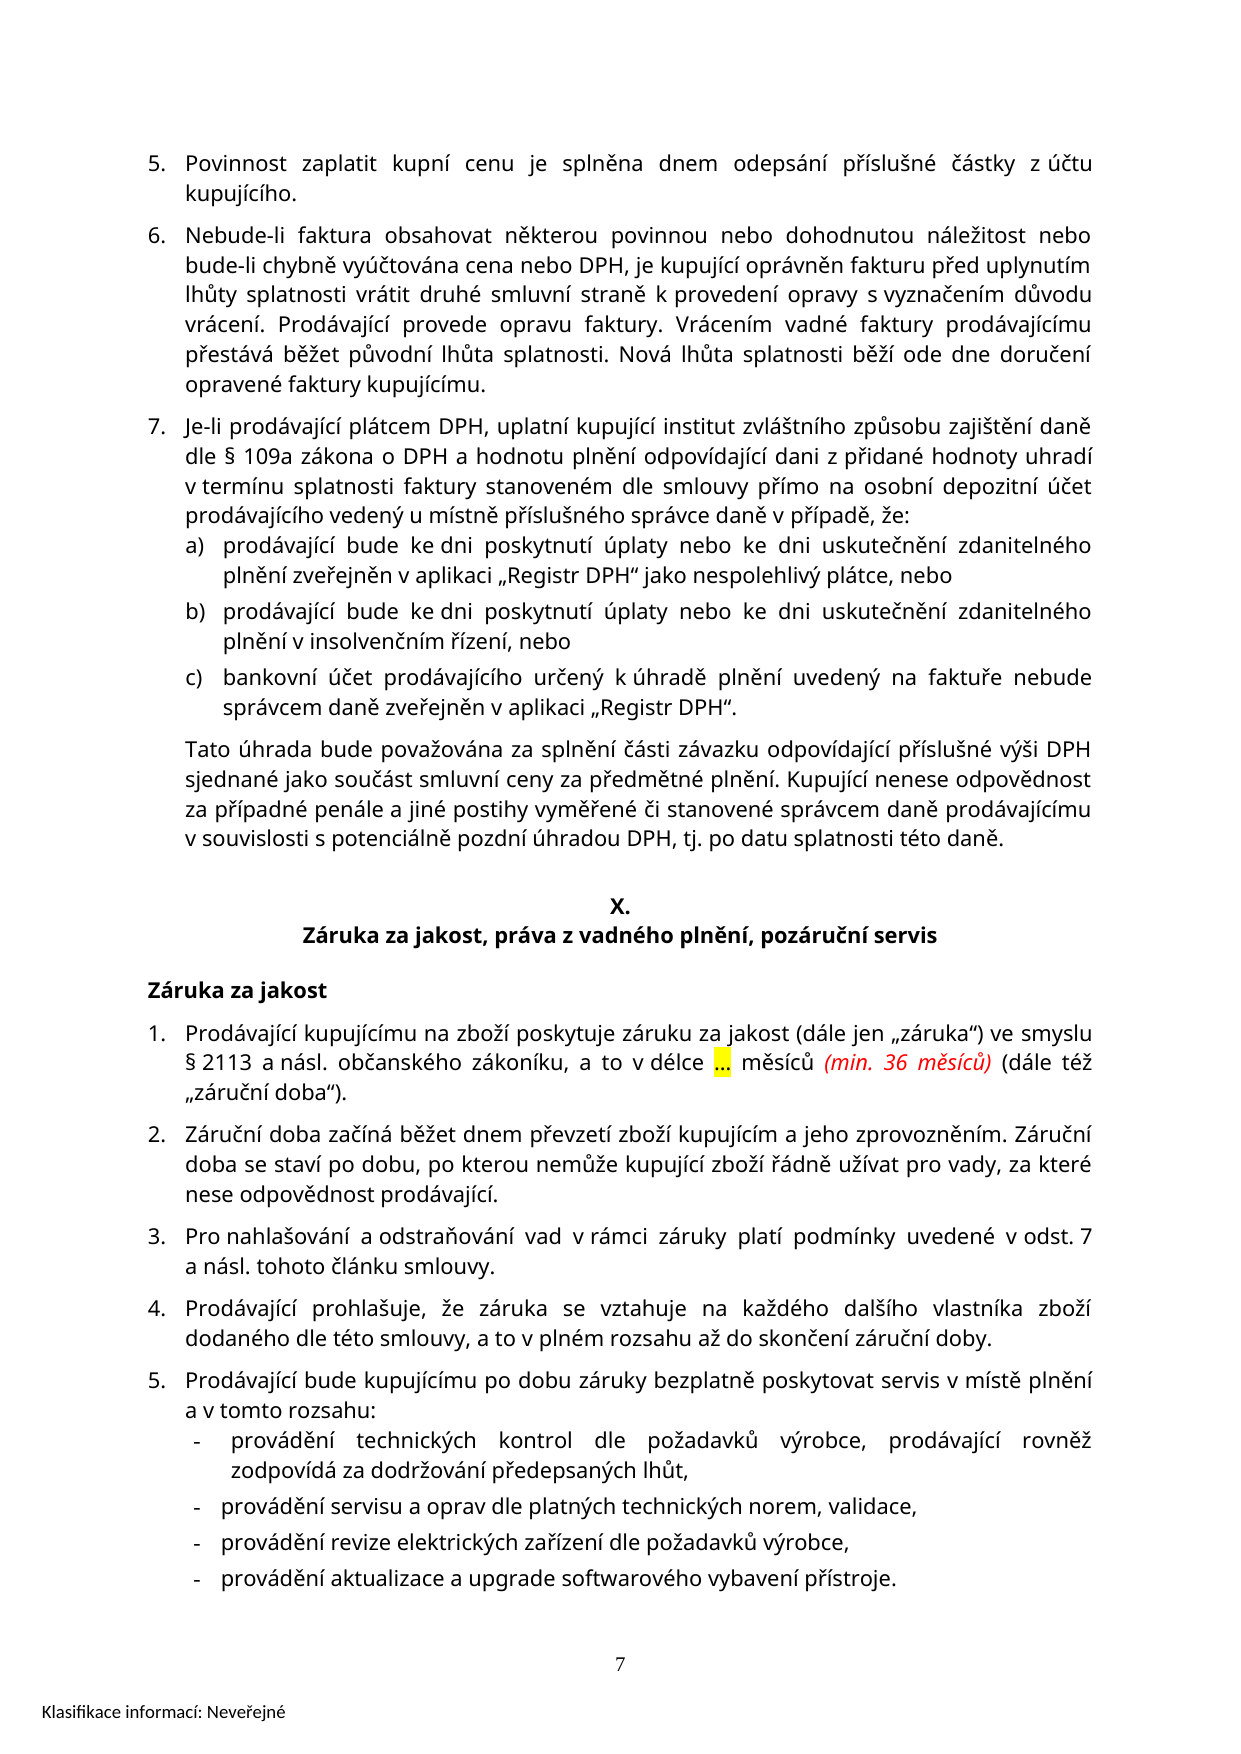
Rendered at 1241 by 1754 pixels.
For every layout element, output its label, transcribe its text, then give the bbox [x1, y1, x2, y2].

text Záruka za jakost [148, 975, 1092, 1005]
list prodávající bude ke dni poskytnutí úplaty nebo ke dni uskutečnění zdanitelného plnění zveřejněn v aplikaci „Registr DPH“ jako nespolehlivý plátce, nebo [185, 530, 1092, 590]
text Tato úhrada bude považována za splnění části závazku odpovídající příslušné výši DPH sjednané jako součást smluvní ceny za předmětné plnění. Kupující nenese odpovědnost za případné penále a jiné postihy vyměřené či stanovené správcem daně prodávajícímu v souvislosti s potenciálně pozdní úhradou DPH, tj. po datu splatnosti této daně. [185, 734, 1092, 853]
list Prodávající prohlašuje, že záruka se vztahuje na každého dalšího vlastníka zboží dodaného dle této smlouvy, a to v plném rozsahu až do skončení záruční doby. [148, 1293, 1092, 1353]
list prodávající bude ke dni poskytnutí úplaty nebo ke dni uskutečnění zdanitelného plnění v insolvenčním řízení, nebo [185, 596, 1092, 656]
list Nebude-li faktura obsahovat některou povinnou nebo dohodnutou náležitost nebo bude-li chybně vyúčtována cena nebo DPH, je kupující oprávněn fakturu před uplynutím lhůty splatnosti vrátit druhé smluvní straně k provedení opravy s vyznačením důvodu vrácení. Prodávající provede opravu faktury. Vrácením vadné faktury prodávajícímu přestává běžet původní lhůta splatnosti. Nová lhůta splatnosti běží ode dne doručení opravené faktury kupujícímu. [148, 220, 1092, 398]
list provádění aktualizace a upgrade softwarového vybavení přístroje. [193, 1563, 1092, 1593]
list provádění technických kontrol dle požadavků výrobce, prodávající rovněž zodpovídá za dodržování předepsaných lhůt, [193, 1425, 1092, 1484]
list Prodávající kupujícímu na zboží poskytuje záruku za jakost (dále jen „záruka“) ve smyslu § 2113 a násl. občanského zákoníku, a to v délce … měsíců (min. 36 měsíců) (dále též „záruční doba“). [148, 1017, 1092, 1107]
list provádění revize elektrických zařízení dle požadavků výrobce, [193, 1527, 1092, 1557]
text X. Záruka za jakost, práva z vadného plnění, pozáruční servis [148, 891, 1092, 950]
list Záruční doba začíná běžet dnem převzetí zboží kupujícím a jeho zprovozněním. Záruční doba se staví po dobu, po kterou nemůže kupující zboží řádně užívat pro vady, za které nese odpovědnost prodávající. [148, 1119, 1092, 1209]
list Pro nahlašování a odstraňování vad v rámci záruky platí podmínky uvedené v odst. 7 a násl. tohoto článku smlouvy. [148, 1221, 1092, 1281]
list bankovní účet prodávajícího určený k úhradě plnění uvedený na faktuře nebude správcem daně zveřejněn v aplikaci „Registr DPH“. [185, 662, 1092, 721]
list Povinnost zaplatit kupní cenu je splněna dnem odepsání příslušné částky z účtu kupujícího. [148, 148, 1092, 207]
list Prodávající bude kupujícímu po dobu záruky bezplatně poskytovat servis v místě plnění a v tomto rozsahu: [148, 1365, 1092, 1425]
list provádění servisu a oprav dle platných technických norem, validace, [193, 1491, 1092, 1521]
list Je-li prodávající plátcem DPH, uplatní kupující institut zvláštního způsobu zajištění daně dle § 109a zákona o DPH a hodnotu plnění odpovídající dani z přidané hodnoty uhradí v termínu splatnosti faktury stanoveném dle smlouvy přímo na osobní depozitní účet prodávajícího vedený u místně příslušného správce daně v případě, že: [148, 411, 1092, 530]
